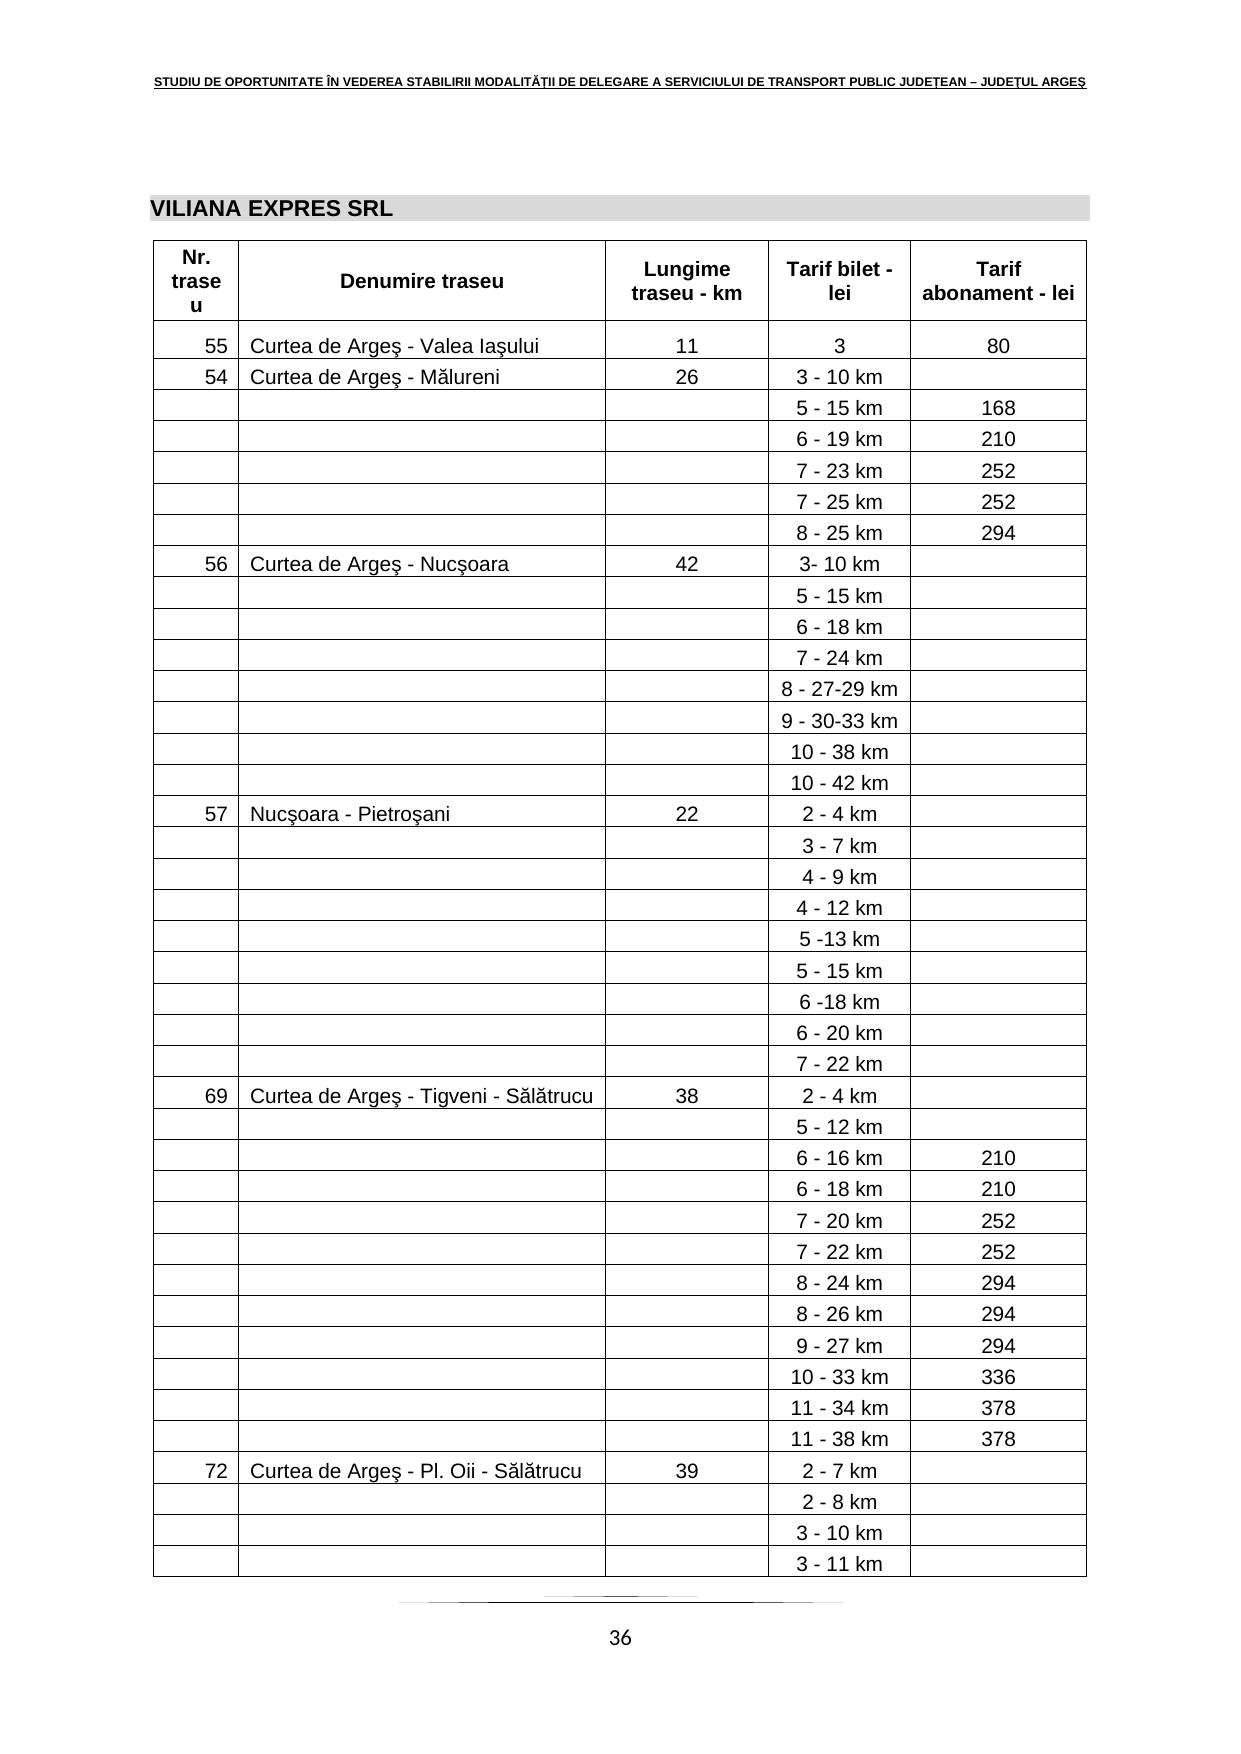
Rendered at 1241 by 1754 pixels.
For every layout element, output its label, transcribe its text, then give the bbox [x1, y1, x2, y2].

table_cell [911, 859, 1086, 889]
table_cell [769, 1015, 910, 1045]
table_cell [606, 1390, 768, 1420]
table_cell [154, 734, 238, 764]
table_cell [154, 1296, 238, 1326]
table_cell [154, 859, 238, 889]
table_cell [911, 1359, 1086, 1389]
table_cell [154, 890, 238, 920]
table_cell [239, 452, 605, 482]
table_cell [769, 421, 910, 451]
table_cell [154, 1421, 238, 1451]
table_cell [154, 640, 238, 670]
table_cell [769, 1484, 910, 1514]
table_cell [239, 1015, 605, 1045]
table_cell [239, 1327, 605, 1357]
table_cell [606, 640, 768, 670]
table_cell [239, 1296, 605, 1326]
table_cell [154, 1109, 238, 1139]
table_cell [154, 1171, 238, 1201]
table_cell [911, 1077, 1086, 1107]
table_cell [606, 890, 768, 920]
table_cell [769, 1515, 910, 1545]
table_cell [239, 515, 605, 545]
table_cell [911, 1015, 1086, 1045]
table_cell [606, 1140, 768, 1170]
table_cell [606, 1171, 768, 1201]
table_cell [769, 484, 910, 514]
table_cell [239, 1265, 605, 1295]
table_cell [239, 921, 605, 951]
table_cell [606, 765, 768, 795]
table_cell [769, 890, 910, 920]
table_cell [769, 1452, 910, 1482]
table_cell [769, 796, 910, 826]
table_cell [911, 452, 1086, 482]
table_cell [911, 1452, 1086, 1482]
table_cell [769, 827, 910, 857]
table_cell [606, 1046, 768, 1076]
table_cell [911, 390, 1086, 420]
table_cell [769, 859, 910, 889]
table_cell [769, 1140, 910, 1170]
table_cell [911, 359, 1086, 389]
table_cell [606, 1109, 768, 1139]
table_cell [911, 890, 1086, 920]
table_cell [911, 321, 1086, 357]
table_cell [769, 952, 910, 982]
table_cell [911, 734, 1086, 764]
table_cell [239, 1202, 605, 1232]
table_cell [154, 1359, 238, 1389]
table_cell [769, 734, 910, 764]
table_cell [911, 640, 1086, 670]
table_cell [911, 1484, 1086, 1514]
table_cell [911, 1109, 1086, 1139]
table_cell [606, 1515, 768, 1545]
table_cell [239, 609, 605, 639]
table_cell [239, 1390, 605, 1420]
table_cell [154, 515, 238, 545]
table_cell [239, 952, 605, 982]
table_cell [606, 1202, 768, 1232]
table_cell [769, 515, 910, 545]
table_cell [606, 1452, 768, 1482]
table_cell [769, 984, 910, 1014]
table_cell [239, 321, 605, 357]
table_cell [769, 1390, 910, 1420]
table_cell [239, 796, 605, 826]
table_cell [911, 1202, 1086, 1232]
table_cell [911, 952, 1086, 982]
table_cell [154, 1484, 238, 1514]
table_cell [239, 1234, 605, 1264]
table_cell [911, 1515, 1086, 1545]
text VILIANA EXPRES SRL [150, 195, 1090, 221]
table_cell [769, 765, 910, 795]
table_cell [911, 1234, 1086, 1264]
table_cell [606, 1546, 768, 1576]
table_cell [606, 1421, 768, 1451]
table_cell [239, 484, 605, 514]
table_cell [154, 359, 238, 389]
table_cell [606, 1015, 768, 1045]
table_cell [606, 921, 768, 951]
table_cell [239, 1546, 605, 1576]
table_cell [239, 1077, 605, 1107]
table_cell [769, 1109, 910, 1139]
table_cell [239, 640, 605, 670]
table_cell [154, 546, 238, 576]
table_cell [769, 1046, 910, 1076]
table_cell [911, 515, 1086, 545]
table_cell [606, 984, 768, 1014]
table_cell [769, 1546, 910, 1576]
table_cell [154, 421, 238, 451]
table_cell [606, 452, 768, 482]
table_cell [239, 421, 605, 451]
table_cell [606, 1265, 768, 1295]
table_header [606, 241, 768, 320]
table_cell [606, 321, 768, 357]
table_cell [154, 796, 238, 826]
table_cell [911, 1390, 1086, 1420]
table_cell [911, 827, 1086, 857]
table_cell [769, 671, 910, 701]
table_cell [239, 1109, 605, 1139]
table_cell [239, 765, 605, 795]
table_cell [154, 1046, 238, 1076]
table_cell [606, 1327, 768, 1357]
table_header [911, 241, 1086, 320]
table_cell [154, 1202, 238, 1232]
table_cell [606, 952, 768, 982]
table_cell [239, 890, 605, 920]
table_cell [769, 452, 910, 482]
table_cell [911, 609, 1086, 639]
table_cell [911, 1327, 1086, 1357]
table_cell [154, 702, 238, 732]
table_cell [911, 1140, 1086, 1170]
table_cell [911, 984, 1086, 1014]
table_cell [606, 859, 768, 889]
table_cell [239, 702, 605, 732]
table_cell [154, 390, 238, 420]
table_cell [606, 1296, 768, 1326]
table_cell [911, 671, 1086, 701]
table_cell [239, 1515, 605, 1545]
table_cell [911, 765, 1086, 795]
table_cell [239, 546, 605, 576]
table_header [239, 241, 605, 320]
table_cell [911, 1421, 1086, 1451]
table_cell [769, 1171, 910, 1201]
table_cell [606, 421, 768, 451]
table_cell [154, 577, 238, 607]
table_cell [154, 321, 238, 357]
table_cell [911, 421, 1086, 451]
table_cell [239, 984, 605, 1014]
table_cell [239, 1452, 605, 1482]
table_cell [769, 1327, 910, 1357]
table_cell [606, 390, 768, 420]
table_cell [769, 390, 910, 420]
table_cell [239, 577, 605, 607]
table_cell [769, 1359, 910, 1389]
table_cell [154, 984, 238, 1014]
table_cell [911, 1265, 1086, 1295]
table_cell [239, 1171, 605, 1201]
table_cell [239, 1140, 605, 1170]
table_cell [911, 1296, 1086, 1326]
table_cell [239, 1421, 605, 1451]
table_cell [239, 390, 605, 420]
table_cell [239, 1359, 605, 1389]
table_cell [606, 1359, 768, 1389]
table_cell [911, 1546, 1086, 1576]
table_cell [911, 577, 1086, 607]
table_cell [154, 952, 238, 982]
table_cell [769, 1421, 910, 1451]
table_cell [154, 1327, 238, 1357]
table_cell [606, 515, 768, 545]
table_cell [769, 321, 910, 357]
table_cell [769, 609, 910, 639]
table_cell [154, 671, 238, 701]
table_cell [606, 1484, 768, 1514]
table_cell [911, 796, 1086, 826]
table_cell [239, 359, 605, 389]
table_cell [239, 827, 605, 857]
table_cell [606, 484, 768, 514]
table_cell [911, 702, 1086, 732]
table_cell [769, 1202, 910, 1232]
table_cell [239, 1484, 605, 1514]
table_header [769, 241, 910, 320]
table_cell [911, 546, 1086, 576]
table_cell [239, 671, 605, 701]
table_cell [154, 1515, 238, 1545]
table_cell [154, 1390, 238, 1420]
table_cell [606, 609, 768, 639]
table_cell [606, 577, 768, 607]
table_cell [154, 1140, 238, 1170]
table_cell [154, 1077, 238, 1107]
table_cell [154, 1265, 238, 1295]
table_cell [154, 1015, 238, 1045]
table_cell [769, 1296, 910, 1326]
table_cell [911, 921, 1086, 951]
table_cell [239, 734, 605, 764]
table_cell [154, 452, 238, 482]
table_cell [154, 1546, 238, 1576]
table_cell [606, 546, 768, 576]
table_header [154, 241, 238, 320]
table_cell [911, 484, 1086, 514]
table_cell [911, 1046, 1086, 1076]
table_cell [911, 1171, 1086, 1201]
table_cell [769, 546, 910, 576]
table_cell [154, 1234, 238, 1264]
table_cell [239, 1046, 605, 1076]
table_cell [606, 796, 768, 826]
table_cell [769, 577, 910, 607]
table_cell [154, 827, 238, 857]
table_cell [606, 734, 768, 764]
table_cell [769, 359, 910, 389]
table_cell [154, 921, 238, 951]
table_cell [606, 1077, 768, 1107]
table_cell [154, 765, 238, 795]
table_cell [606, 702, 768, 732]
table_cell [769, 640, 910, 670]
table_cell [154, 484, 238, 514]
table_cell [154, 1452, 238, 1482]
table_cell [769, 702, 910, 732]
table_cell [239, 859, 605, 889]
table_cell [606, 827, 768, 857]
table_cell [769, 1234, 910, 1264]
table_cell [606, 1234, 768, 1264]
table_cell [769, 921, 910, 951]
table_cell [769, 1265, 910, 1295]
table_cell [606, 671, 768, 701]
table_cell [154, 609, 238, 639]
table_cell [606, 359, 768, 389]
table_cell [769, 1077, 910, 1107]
